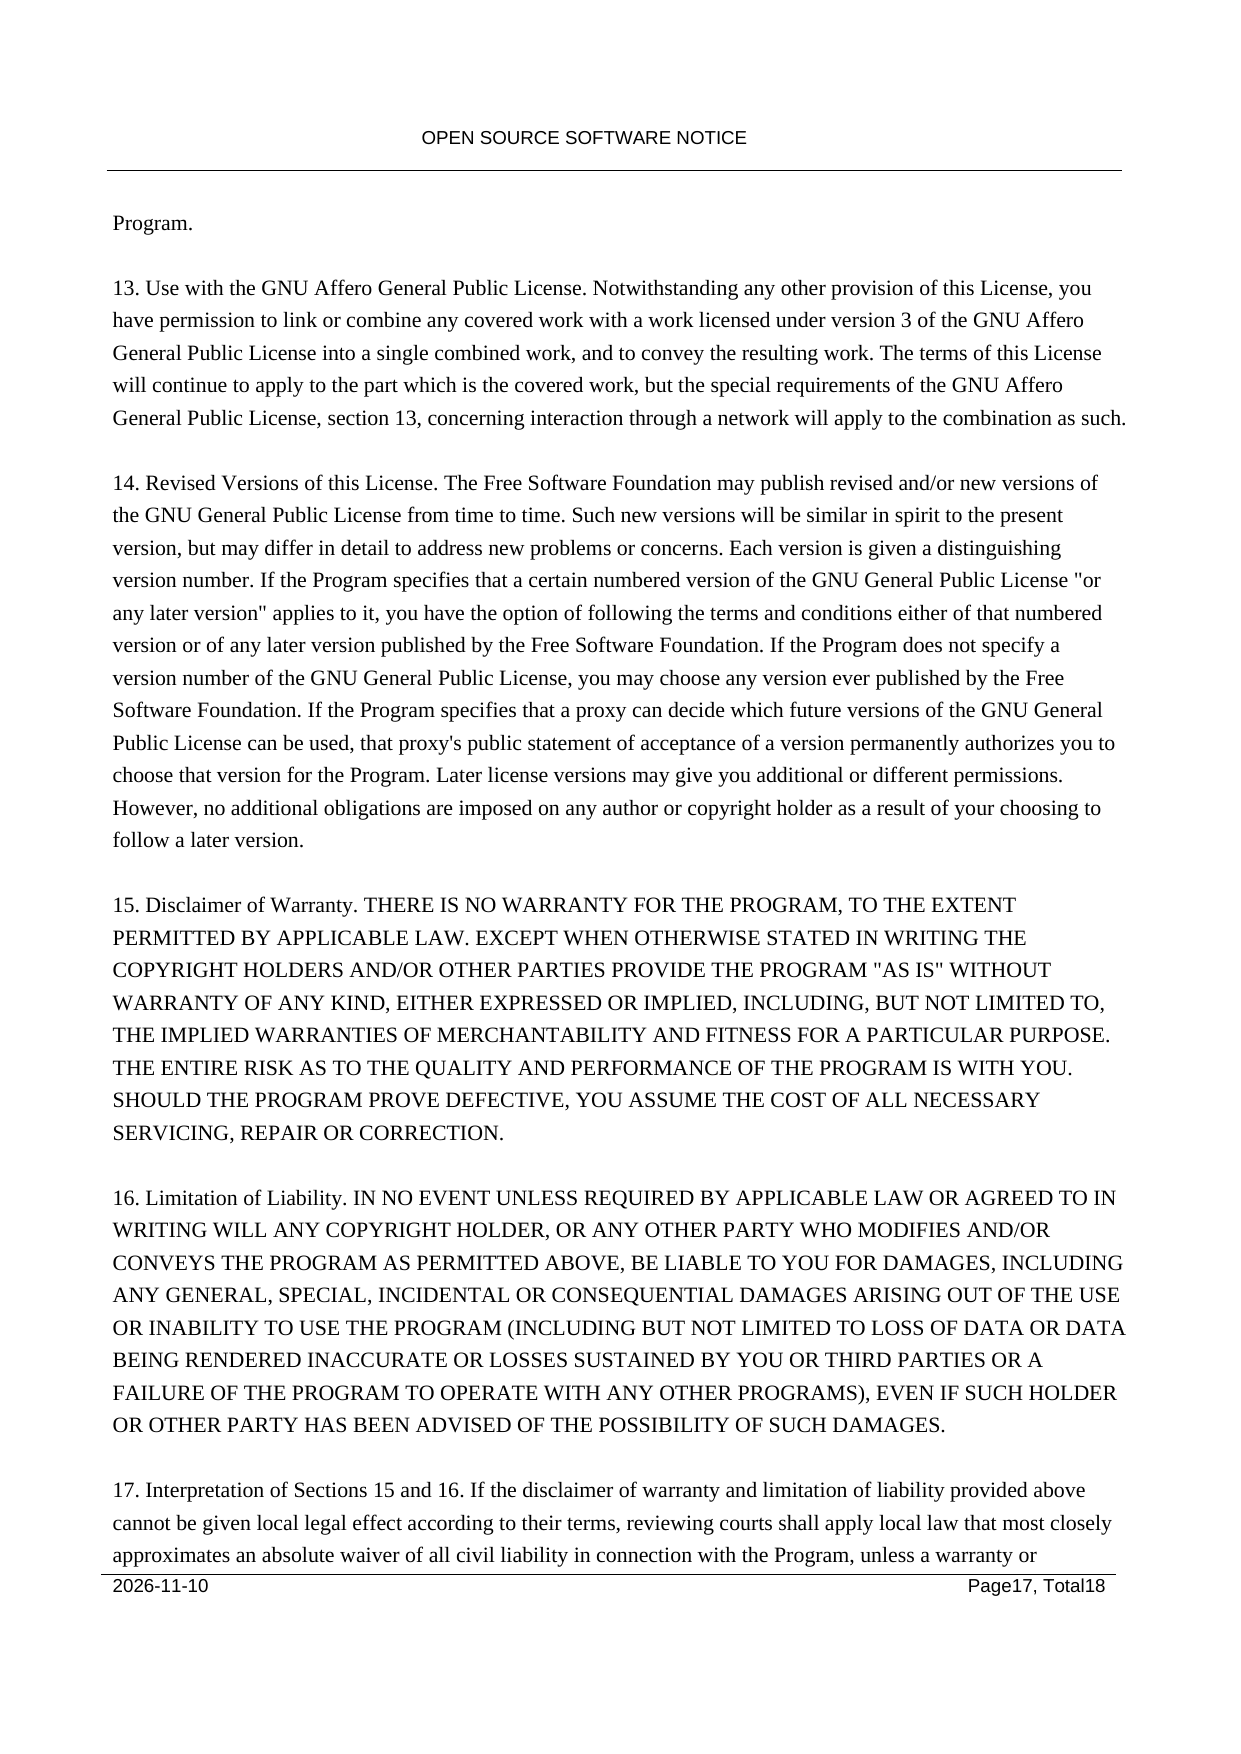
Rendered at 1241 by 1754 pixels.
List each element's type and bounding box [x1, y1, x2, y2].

text [112, 206, 1128, 1571]
